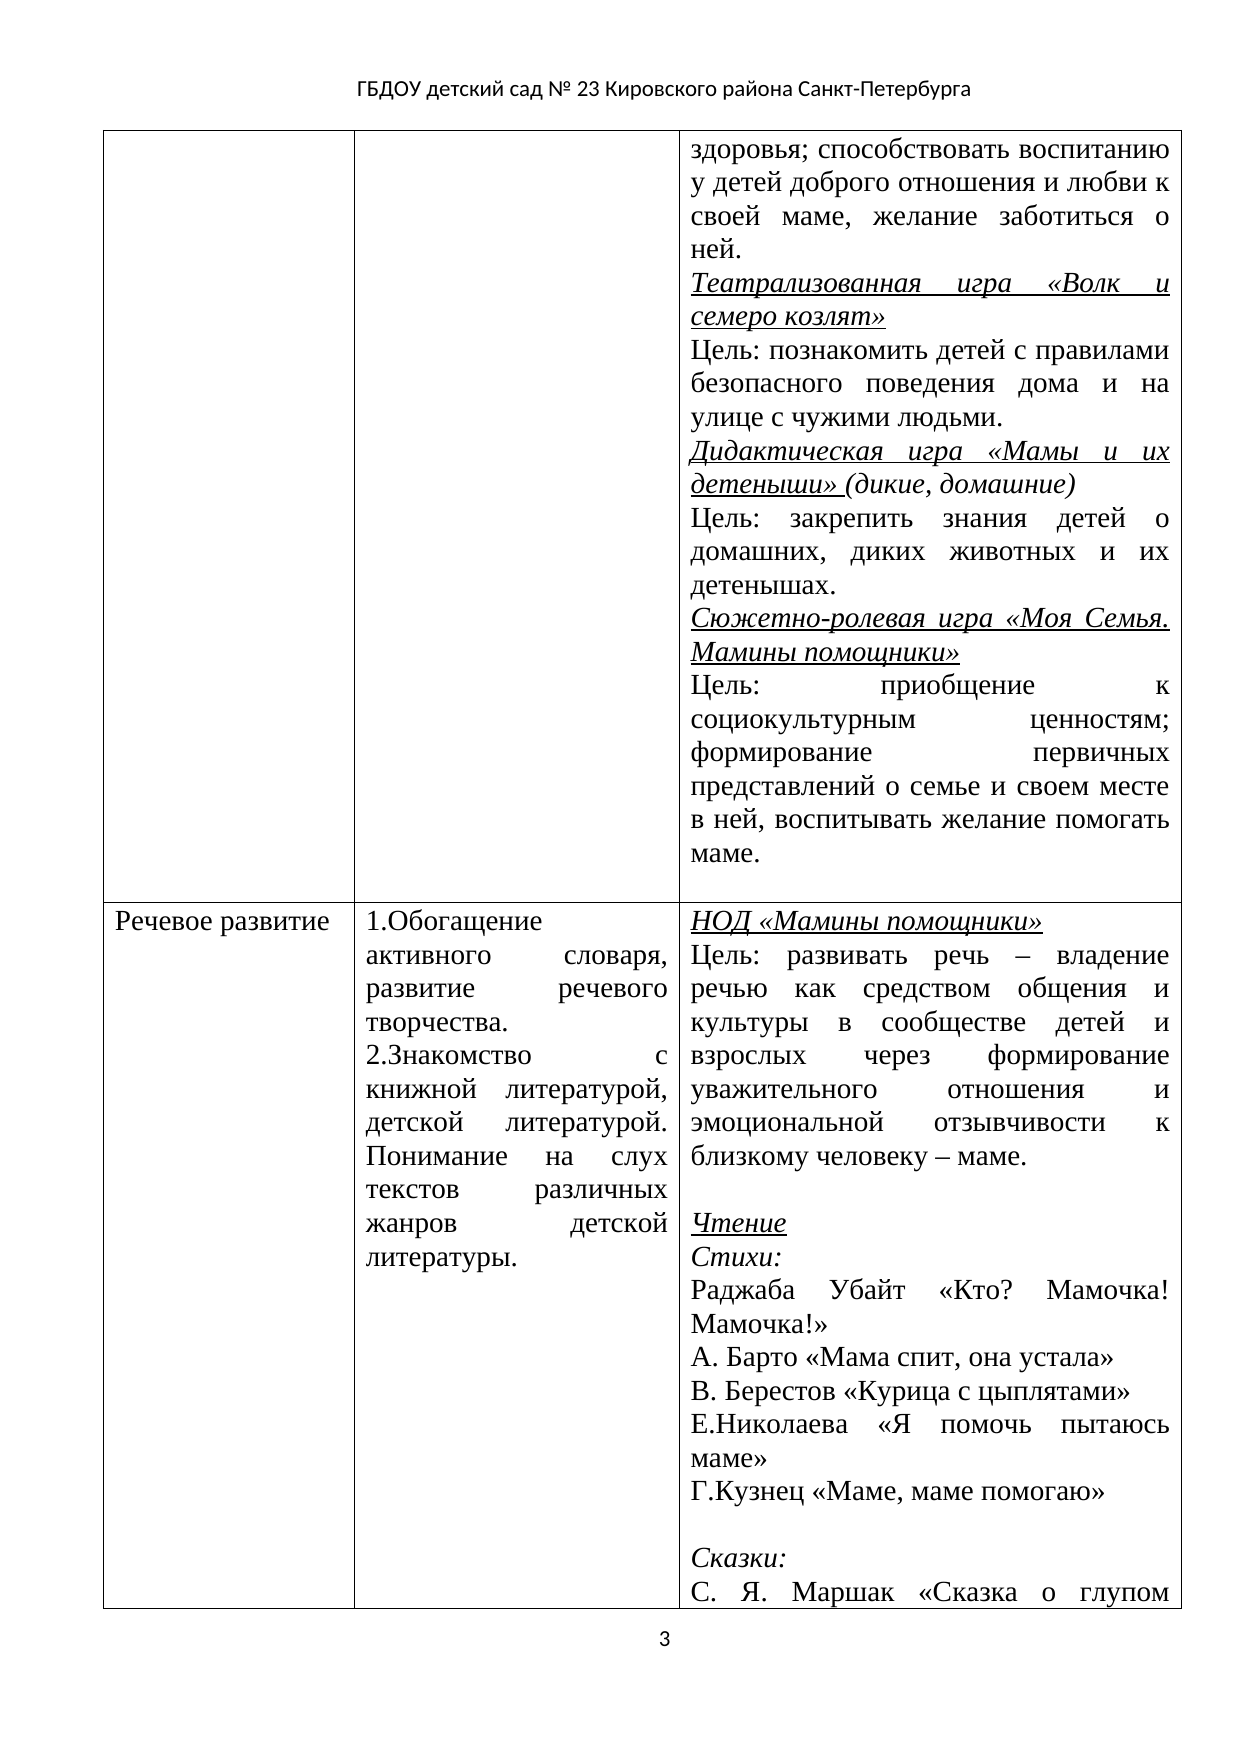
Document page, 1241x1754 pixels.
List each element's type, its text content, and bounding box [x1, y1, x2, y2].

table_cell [355, 903, 679, 1608]
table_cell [680, 903, 1181, 1608]
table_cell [355, 131, 679, 902]
table_cell Речевое развитие [104, 903, 354, 1608]
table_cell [680, 131, 1181, 902]
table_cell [104, 131, 354, 902]
